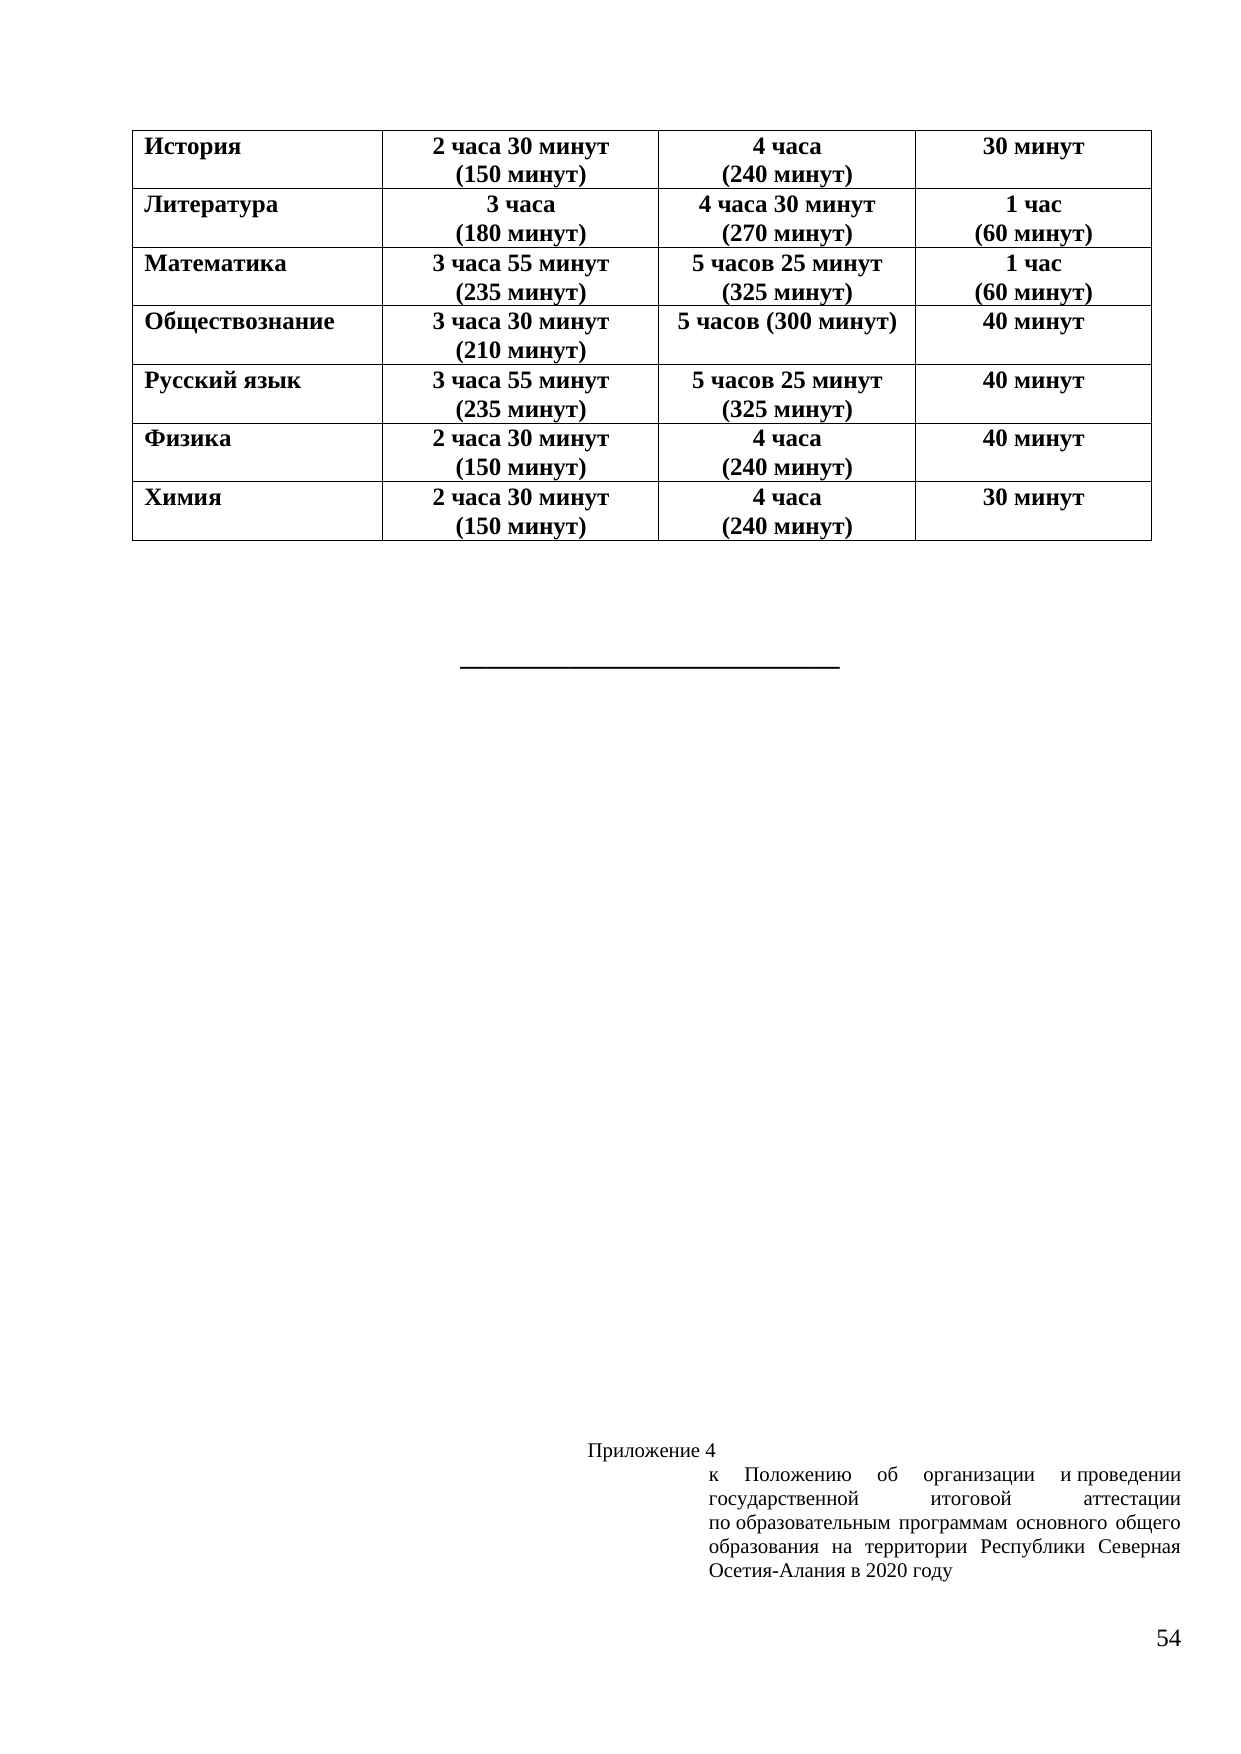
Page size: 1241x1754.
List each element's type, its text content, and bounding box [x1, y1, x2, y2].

text к Положению об организации и проведении государственной итоговой аттестации по образовательным программам основного общего образования на территории Республики Северная Осетия-Алания в 2020 году [709, 1462, 1181, 1582]
table_cell 3 часа 55 минут (235 минут) [383, 248, 658, 305]
table_cell 5 часов 25 минут (325 минут) [659, 248, 915, 305]
table_cell 4 часа (240 минут) [659, 482, 915, 539]
table_cell Химия [133, 482, 382, 539]
table_cell 30 минут [916, 482, 1151, 539]
table_cell 5 часов 25 минут (325 минут) [659, 365, 915, 422]
table_cell 2 часа 30 минут (150 минут) [383, 482, 658, 539]
table_cell История [133, 131, 382, 188]
table_cell Русский язык [133, 365, 382, 422]
table_cell 4 часа (240 минут) [659, 424, 915, 481]
table_cell 40 минут [916, 365, 1151, 422]
table_cell 1 час (60 минут) [916, 248, 1151, 305]
table_cell Литература [133, 189, 382, 247]
table_cell 3 часа 30 минут (210 минут) [383, 306, 658, 364]
table_cell 30 минут [916, 131, 1151, 188]
table_cell 40 минут [916, 424, 1151, 481]
table_cell 3 часа (180 минут) [383, 189, 658, 247]
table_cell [383, 131, 658, 188]
table_cell Обществознание [133, 306, 382, 364]
table_cell 4 часа (240 минут) [659, 131, 915, 188]
table_cell 3 часа 55 минут (235 минут) [383, 365, 658, 422]
table_cell 5 часов (300 минут) [659, 306, 915, 364]
table_cell 4 часа 30 минут (270 минут) [659, 189, 915, 247]
table_cell 2 часа 30 минут (150 минут) [383, 424, 658, 481]
table_cell Физика [133, 424, 382, 481]
table_cell Математика [133, 248, 382, 305]
table_cell 40 минут [916, 306, 1151, 364]
text Приложение 4 [118, 1438, 1181, 1462]
text ____________________________ [118, 640, 1181, 672]
table_cell 1 час (60 минут) [916, 189, 1151, 247]
